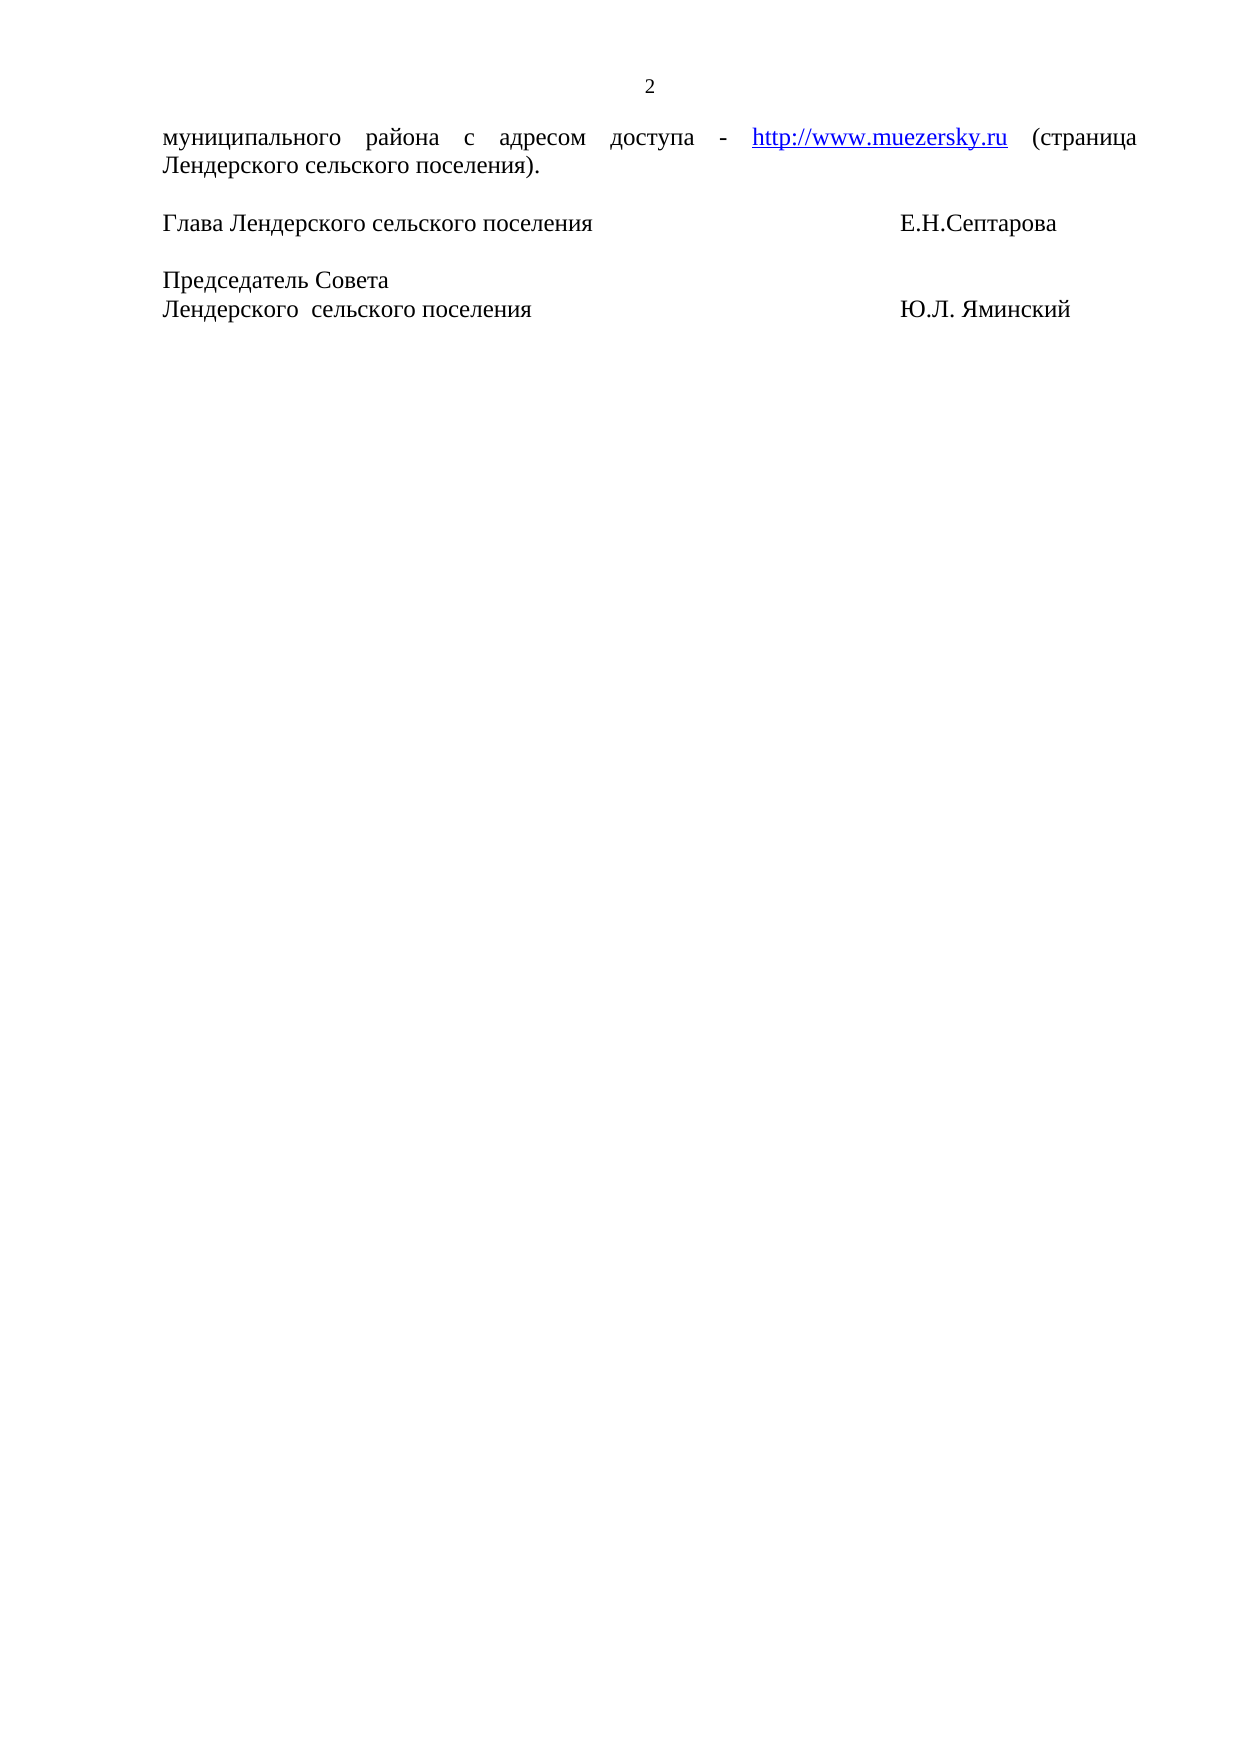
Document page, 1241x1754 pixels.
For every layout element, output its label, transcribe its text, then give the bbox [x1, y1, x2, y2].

text Лендерского сельского поселения Ю.Л. Яминский [162, 294, 1137, 323]
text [162, 122, 1137, 179]
text Глава Лендерского сельского поселения Е.Н.Септарова [162, 208, 1137, 237]
text Председатель Совета [162, 266, 1137, 294]
